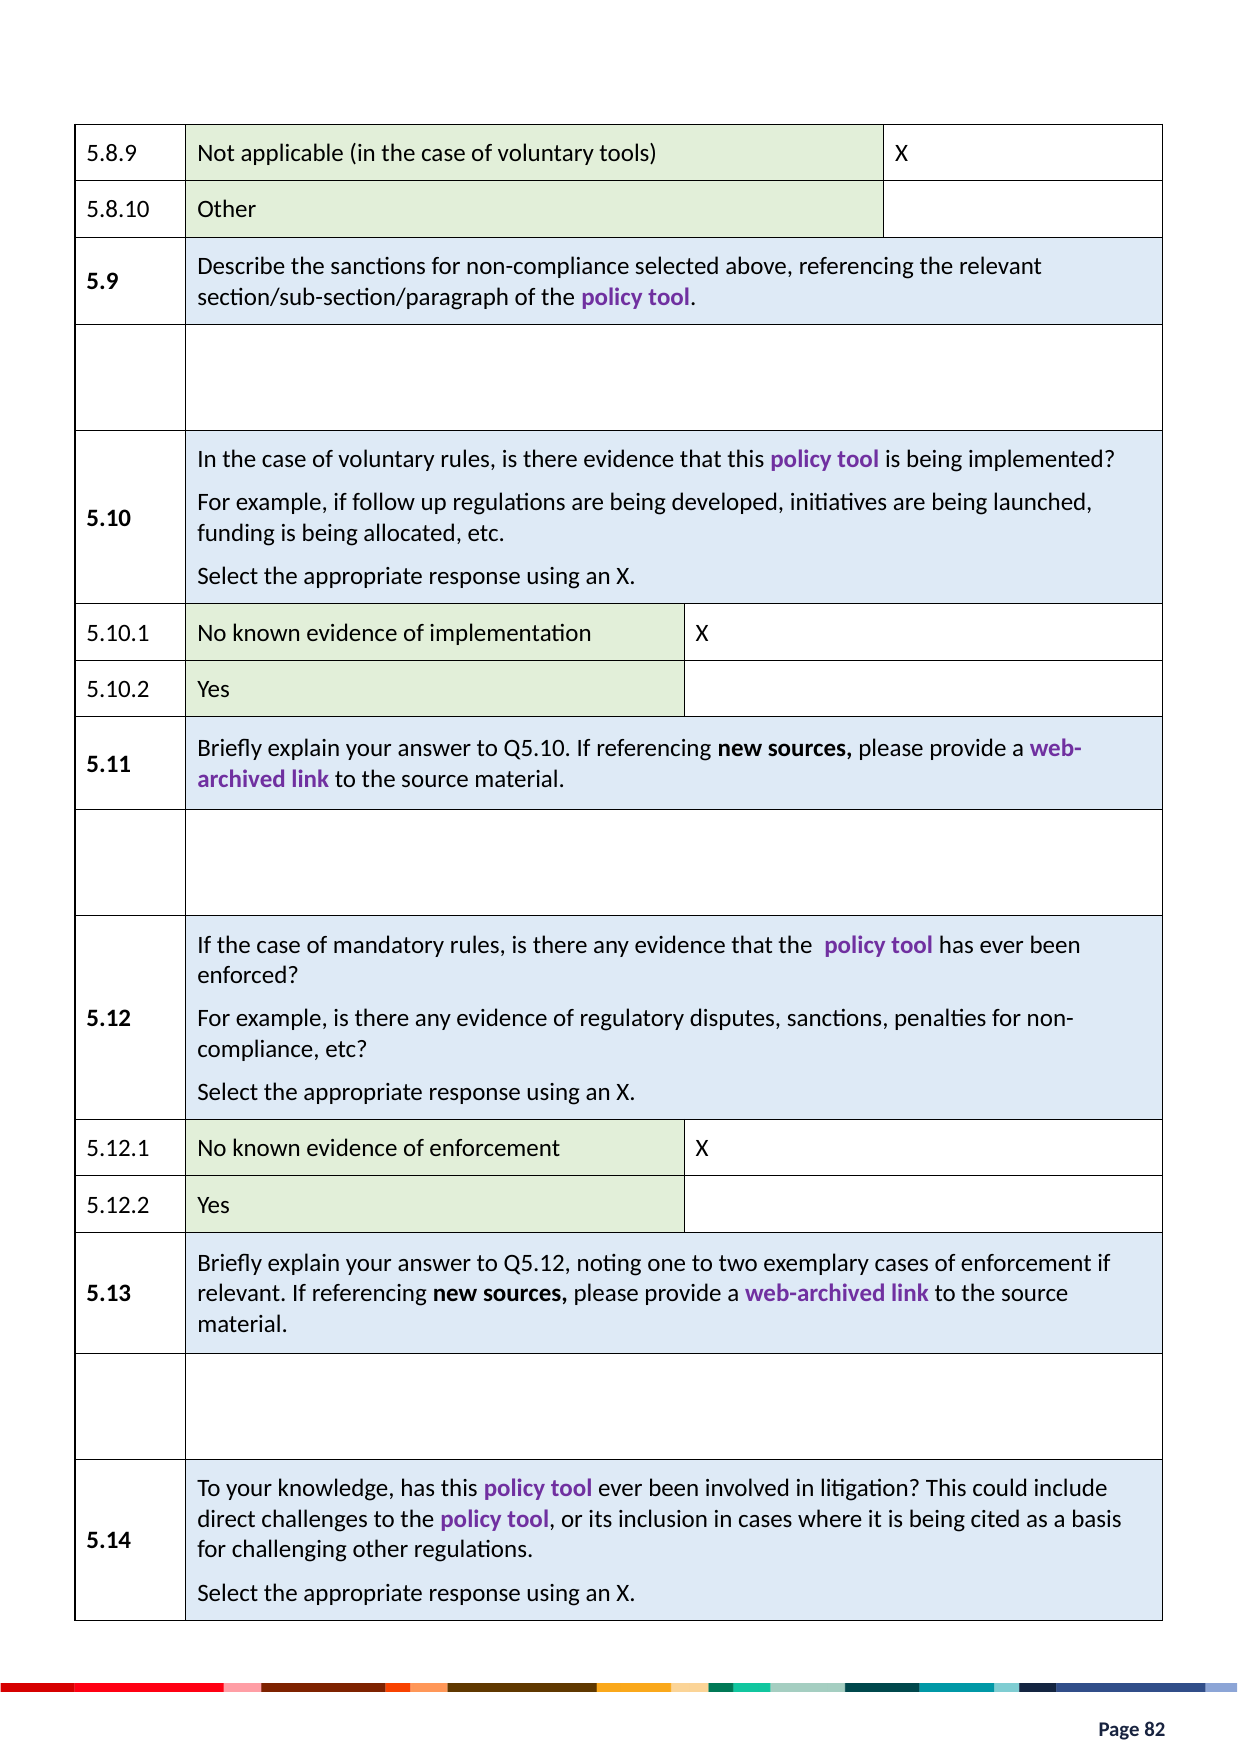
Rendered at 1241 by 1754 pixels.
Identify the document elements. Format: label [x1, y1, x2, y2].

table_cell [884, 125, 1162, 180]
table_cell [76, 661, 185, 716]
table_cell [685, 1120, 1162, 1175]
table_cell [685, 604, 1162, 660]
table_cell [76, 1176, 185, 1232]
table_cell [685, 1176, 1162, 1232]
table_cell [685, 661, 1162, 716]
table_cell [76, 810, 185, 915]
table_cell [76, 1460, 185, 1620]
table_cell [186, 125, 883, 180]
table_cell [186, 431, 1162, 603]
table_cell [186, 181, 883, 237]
picture [0, 1683, 1236, 1692]
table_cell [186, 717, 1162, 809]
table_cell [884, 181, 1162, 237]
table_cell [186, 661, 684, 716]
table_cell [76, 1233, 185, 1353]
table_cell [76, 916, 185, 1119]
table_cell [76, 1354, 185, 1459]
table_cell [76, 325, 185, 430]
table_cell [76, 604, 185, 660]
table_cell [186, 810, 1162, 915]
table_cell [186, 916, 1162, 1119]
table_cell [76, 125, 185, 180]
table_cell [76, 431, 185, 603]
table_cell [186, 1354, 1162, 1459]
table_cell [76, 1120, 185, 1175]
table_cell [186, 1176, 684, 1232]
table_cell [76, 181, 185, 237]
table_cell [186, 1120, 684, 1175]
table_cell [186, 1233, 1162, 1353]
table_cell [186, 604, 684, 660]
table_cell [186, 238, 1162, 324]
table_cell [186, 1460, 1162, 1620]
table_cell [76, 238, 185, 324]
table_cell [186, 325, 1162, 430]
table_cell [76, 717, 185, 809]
